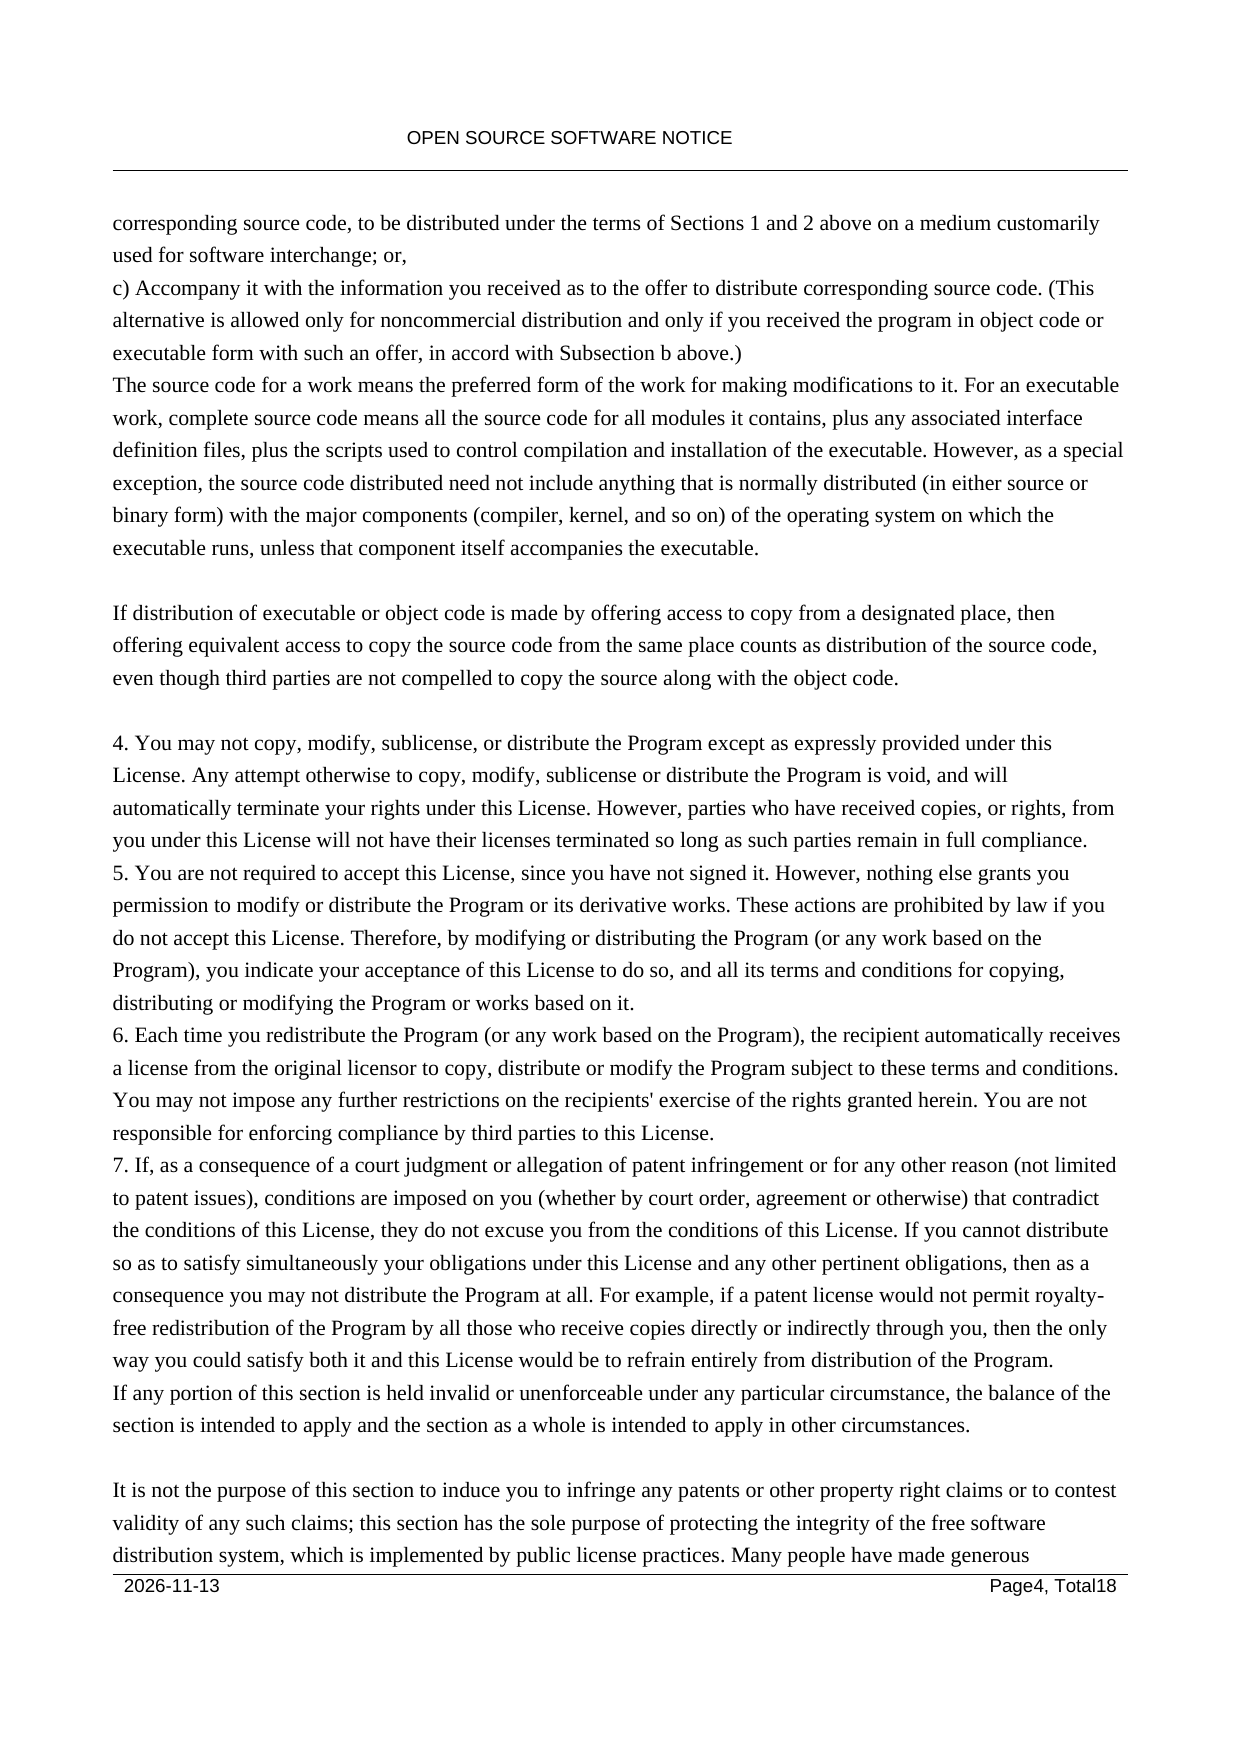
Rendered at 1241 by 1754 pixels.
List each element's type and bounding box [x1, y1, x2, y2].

text [112, 206, 1128, 1571]
